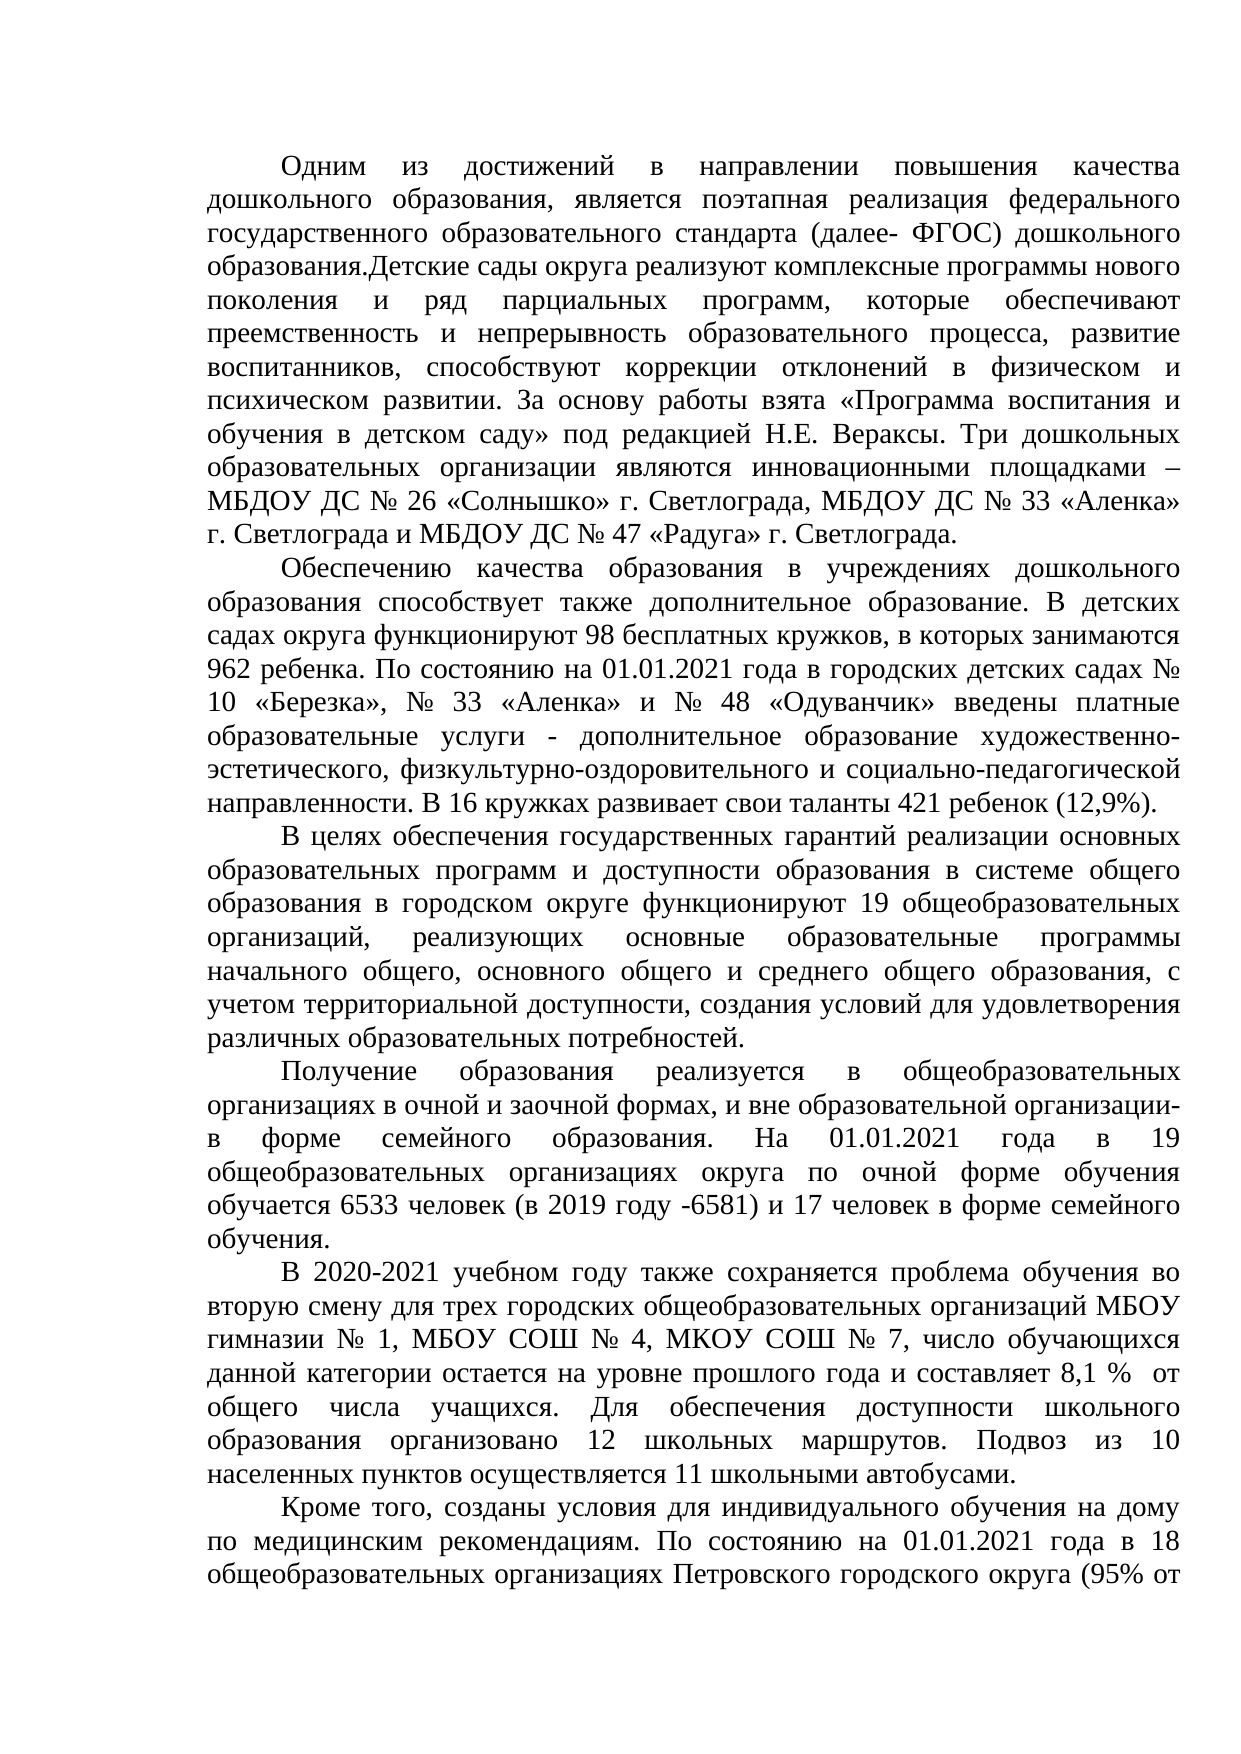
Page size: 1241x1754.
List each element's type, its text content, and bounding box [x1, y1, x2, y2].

text Получение образования реализуется в общеобразовательных организациях в очной и заочной формах, и вне образовательной организации- в форме семейного образования. На 01.01.2021 года в 19 общеобразовательных организациях округа по очной форме обучения обучается 6533 человек (в 2019 году -6581) и 17 человек в форме семейного обучения. [207, 1053, 1181, 1254]
text Одним из достижений в направлении повышения качества дошкольного образования, является поэтапная реализация федерального государственного образовательного стандарта (далее- ФГОС) дошкольного образования.Детские сады округа реализуют комплексные программы нового поколения и ряд парциальных программ, которые обеспечивают преемственность и непрерывность образовательного процесса, развитие воспитанников, способствуют коррекции отклонений в физическом и психическом развитии. За основу работы взята «Программа воспитания и обучения в детском саду» под редакцией Н.Е. Вераксы. Три дошкольных образовательных организации являются инновационными площадками – МБДОУ ДС № 26 «Солнышко» г. Светлограда, МБДОУ ДС № 33 «Аленка» г. Светлограда и МБДОУ ДС № 47 «Радуга» г. Светлограда. [207, 148, 1181, 550]
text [207, 1489, 1181, 1590]
text В 2020-2021 учебном году также сохраняется проблема обучения во вторую смену для трех городских общеобразовательных организаций МБОУ гимназии № 1, МБОУ СОШ № 4, МКОУ СОШ № 7, число обучающихся данной категории остается на уровне прошлого года и составляет 8,1 % от общего числа учащихся. Для обеспечения доступности школьного образования организовано 12 школьных маршрутов. Подвоз из 10 населенных пунктов осуществляется 11 школьными автобусами. [207, 1254, 1181, 1489]
text Обеспечению качества образования в учреждениях дошкольного образования способствует также дополнительное образование. В детских садах округа функционируют 98 бесплатных кружков, в которых занимаются 962 ребенка. По состоянию на 01.01.2021 года в городских детских садах № 10 «Березка», № 33 «Аленка» и № 48 «Одуванчик» введены платные образовательные услуги - дополнительное образование художественно-эстетического, физкультурно-оздоровительного и социально-педагогической направленности. В 16 кружках развивает свои таланты 421 ребенок (12,9%). [207, 550, 1181, 818]
text В целях обеспечения государственных гарантий реализации основных образовательных программ и доступности образования в системе общего образования в городском округе функционируют 19 общеобразовательных организаций, реализующих основные образовательные программы начального общего, основного общего и среднего общего образования, с учетом территориальной доступности, создания условий для удовлетворения различных образовательных потребностей. [207, 818, 1181, 1053]
